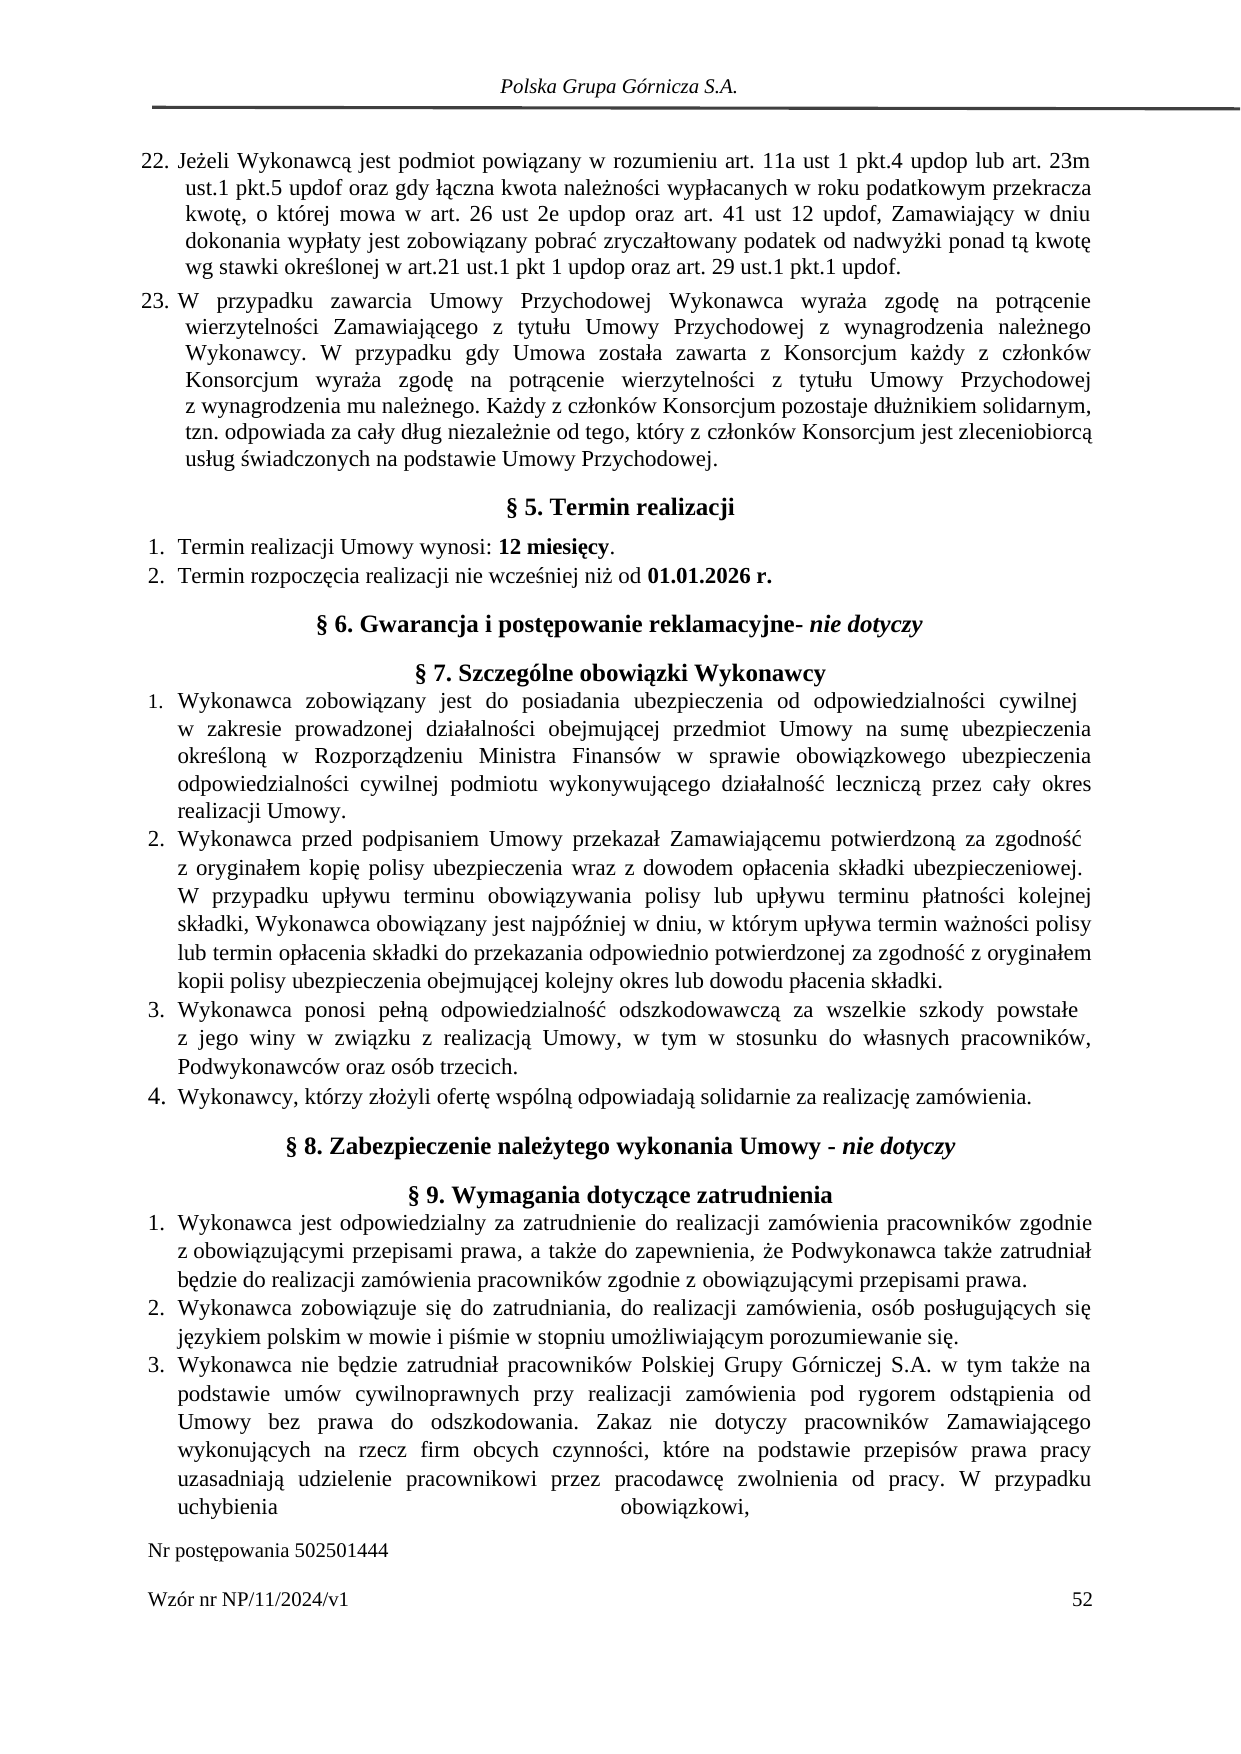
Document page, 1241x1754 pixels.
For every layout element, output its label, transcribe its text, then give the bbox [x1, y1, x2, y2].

list W przypadku zawarcia Umowy Przychodowej Wykonawca wyraża zgodę na potrącenie wierzytelności Zamawiającego z tytułu Umowy Przychodowej z wynagrodzenia należnego Wykonawcy. W przypadku gdy Umowa została zawarta z Konsorcjum każdy z członków Konsorcjum wyraża zgodę na potrącenie wierzytelności z tytułu Umowy Przychodowej z wynagrodzenia mu należnego. Każdy z członków Konsorcjum pozostaje dłużnikiem solidarnym, tzn. odpowiada za cały dług niezależnie od tego, który z członków Konsorcjum jest zleceniobiorcą usług świadczonych na podstawie Umowy Przychodowej. [141, 287, 1093, 471]
subtitle § 9. Wymagania dotyczące zatrudnienia [148, 1180, 1093, 1209]
list Wykonawca zobowiązany jest do posiadania ubezpieczenia od odpowiedzialności cywilnej w zakresie prowadzonej działalności obejmującej przedmiot Umowy na sumę ubezpieczenia określoną w Rozporządzeniu Ministra Finansów w sprawie obowiązkowego ubezpieczenia odpowiedzialności cywilnej podmiotu wykonywującego działalność leczniczą przez cały okres realizacji Umowy. [148, 687, 1093, 824]
subtitle § 8. Zabezpieczenie należytego wykonania Umowy - nie dotyczy [148, 1131, 1093, 1159]
subtitle § 7. Szczególne obowiązki Wykonawcy [148, 658, 1093, 687]
subtitle § 6. Gwarancja i postępowanie reklamacyjne- nie dotyczy [148, 609, 1093, 638]
list Termin realizacji Umowy wynosi: 12 miesięcy. [148, 533, 1093, 559]
subtitle § 5. Termin realizacji [148, 492, 1093, 521]
list Wykonawca przed podpisaniem Umowy przekazał Zamawiającemu potwierdzoną za zgodność z oryginałem kopię polisy ubezpieczenia wraz z dowodem opłacenia składki ubezpieczeniowej. W przypadku upływu terminu obowiązywania polisy lub upływu terminu płatności kolejnej składki, Wykonawca obowiązany jest najpóźniej w dniu, w którym upływa termin ważności polisy lub termin opłacenia składki do przekazania odpowiednio potwierdzonej za zgodność z oryginałem kopii polisy ubezpieczenia obejmującej kolejny okres lub dowodu płacenia składki. [148, 825, 1093, 994]
list Termin rozpoczęcia realizacji nie wcześniej niż od 01.01.2026 r. [148, 562, 1093, 588]
list Wykonawca jest odpowiedzialny za zatrudnienie do realizacji zamówienia pracowników zgodnie z obowiązującymi przepisami prawa, a także do zapewnienia, że Podwykonawca także zatrudniał będzie do realizacji zamówienia pracowników zgodnie z obowiązującymi przepisami prawa. [148, 1209, 1093, 1292]
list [148, 1351, 1093, 1520]
list Wykonawca ponosi pełną odpowiedzialność odszkodowawczą za wszelkie szkody powstałe z jego winy w związku z realizacją Umowy, w tym w stosunku do własnych pracowników, Podwykonawców oraz osób trzecich. [148, 996, 1093, 1079]
list Wykonawca zobowiązuje się do zatrudniania, do realizacji zamówienia, osób posługujących się językiem polskim w mowie i piśmie w stopniu umożliwiającym porozumiewanie się. [148, 1294, 1093, 1349]
list Jeżeli Wykonawcą jest podmiot powiązany w rozumieniu art. 11a ust 1 pkt.4 updop lub art. 23m ust.1 pkt.5 updof oraz gdy łączna kwota należności wypłacanych w roku podatkowym przekracza kwotę, o której mowa w art. 26 ust 2e updop oraz art. 41 ust 12 updof, Zamawiający w dniu dokonania wypłaty jest zobowiązany pobrać zryczałtowany podatek od nadwyżki ponad tą kwotę wg stawki określonej w art.21 ust.1 pkt 1 updop oraz art. 29 ust.1 pkt.1 updof. [141, 148, 1093, 279]
list Wykonawcy, którzy złożyli ofertę wspólną odpowiadają solidarnie za realizację zamówienia. [148, 1081, 1093, 1110]
